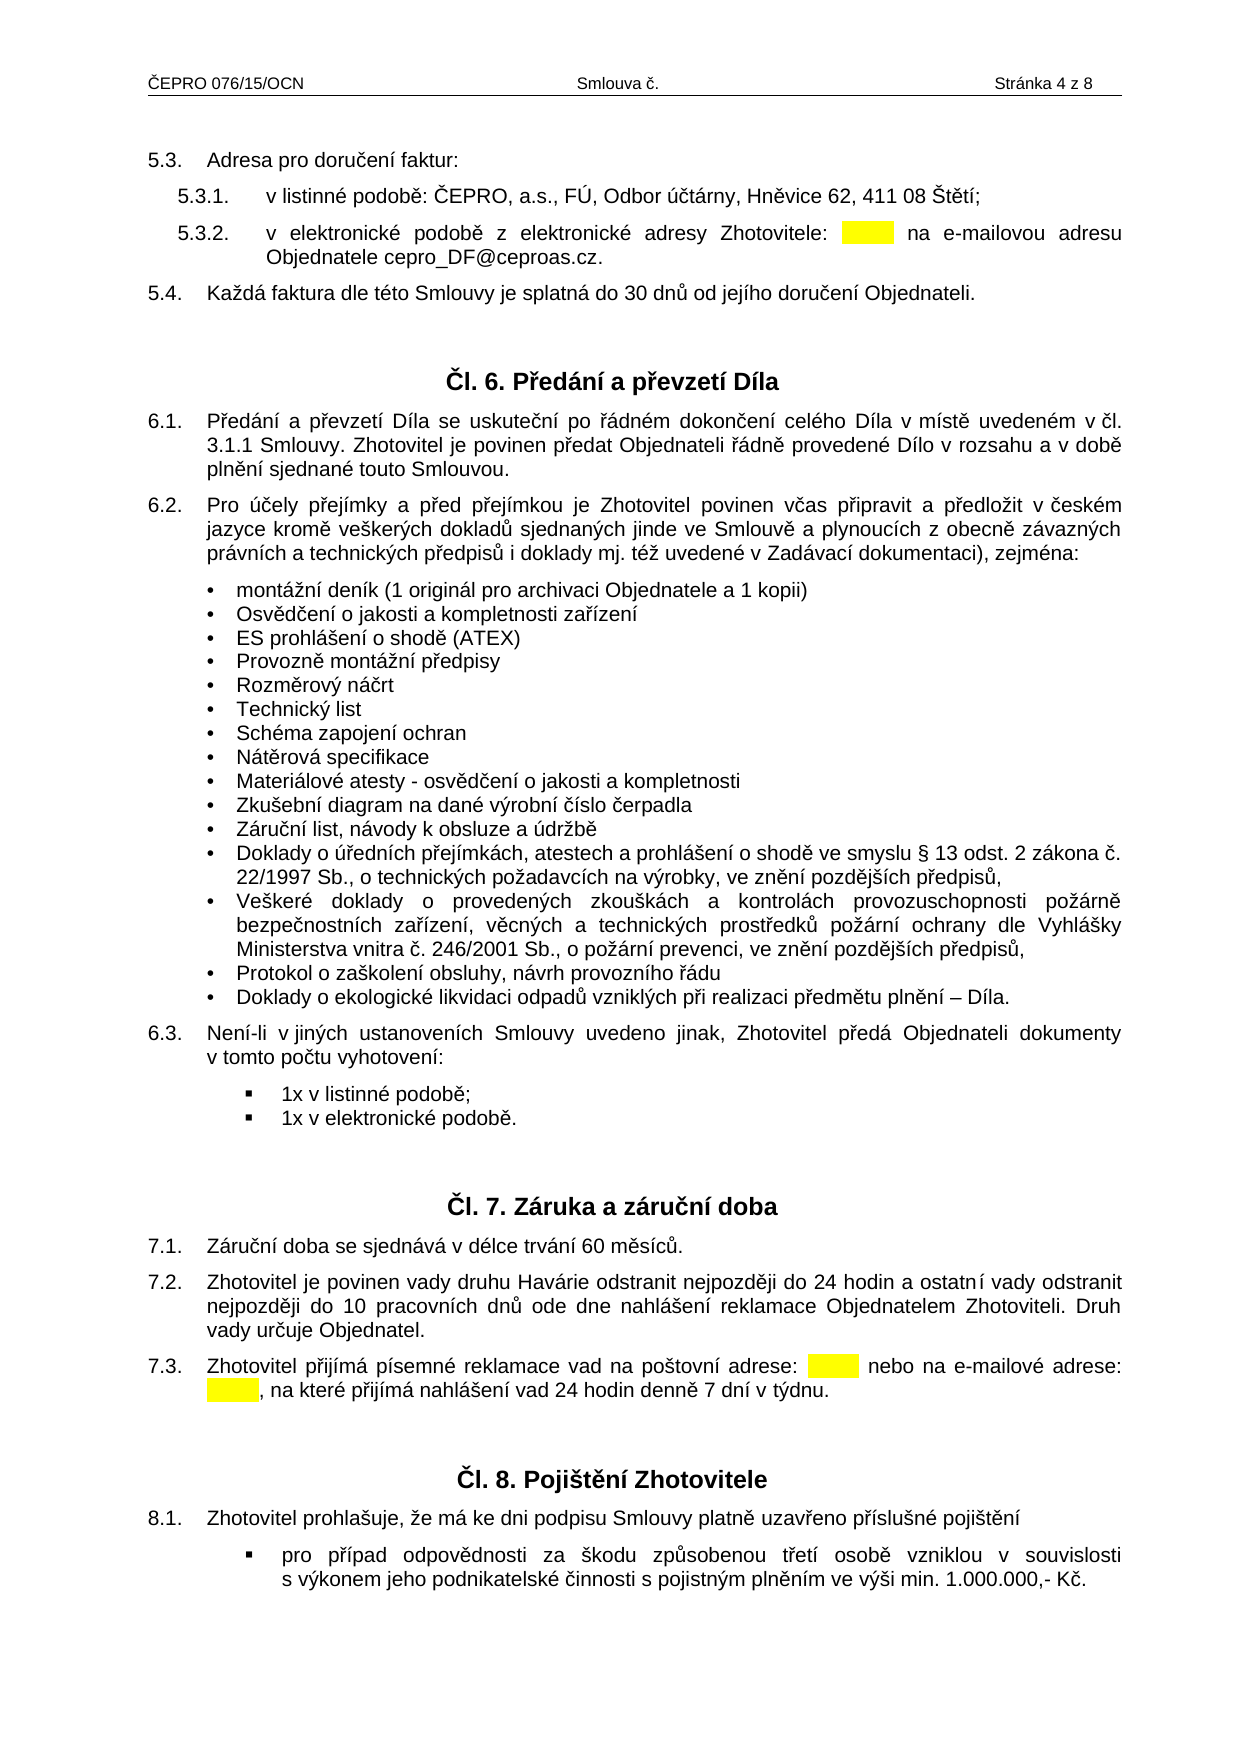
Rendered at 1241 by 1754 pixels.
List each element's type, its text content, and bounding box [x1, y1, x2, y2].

text v listinné podobě: ČEPRO, a.s., FÚ, Odbor účtárny, Hněvice 62, 411 08 Štětí; [177, 184, 1122, 208]
text v elektronické podobě z elektronické adresy Zhotovitele: na e-mailovou adresu Objednatele cepro_DF@ceproas.cz. [177, 221, 1122, 268]
text Doklady o úředních přejímkách, atestech a prohlášení o shodě ve smyslu § 13 odst. 2 zákona č. 22/1997 Sb., o technických požadavcích na výrobky, ve znění pozdějších předpisů, [207, 841, 1122, 889]
list 1x v elektronické podobě. [244, 1106, 1122, 1130]
text Osvědčení o jakosti a kompletnosti zařízení [207, 601, 1122, 625]
text Záruční doba se sjednává v délce trvání 60 měsíců. [148, 1233, 1122, 1257]
text Schéma zapojení ochran [207, 721, 1122, 745]
text Předání a převzetí Díla se uskuteční po řádném dokončení celého Díla v místě uvedeném v čl. 3.1.1 Smlouvy. Zhotovitel je povinen předat Objednateli řádně provedené Dílo v rozsahu a v době plnění sjednané touto Smlouvou. [148, 409, 1122, 481]
text Provozně montážní předpisy [207, 649, 1122, 673]
text ES prohlášení o shodě (ATEX) [207, 625, 1122, 649]
text Zhotovitel přijímá písemné reklamace vad na poštovní adrese: nebo na e-mailové adrese: , na které přijímá nahlášení vad 24 hodin denně 7 dní v týdnu. [148, 1354, 1122, 1402]
text Adresa pro doručení faktur: [148, 148, 1122, 172]
text Předání a převzetí Díla [102, 367, 1122, 396]
text Veškeré doklady o provedených zkouškách a kontrolách provozuschopnosti požárně bezpečnostních zařízení, věcných a technických prostředků požární ochrany dle Vyhlášky Ministerstva vnitra č. 246/2001 Sb., o požární prevenci, ve znění pozdějších předpisů, [207, 889, 1122, 961]
text Není-li v jiných ustanoveních Smlouvy uvedeno jinak, Zhotovitel předá Objednateli dokumenty v tomto počtu vyhotovení: [148, 1021, 1122, 1069]
text Nátěrová specifikace [207, 745, 1122, 769]
text Rozměrový náčrt [207, 673, 1122, 697]
list 1x v listinné podobě; [244, 1082, 1122, 1106]
text Pojištění Zhotovitele [102, 1465, 1122, 1493]
text Technický list [207, 697, 1122, 721]
list pro případ odpovědnosti za škodu způsobenou třetí osobě vzniklou v souvislosti s výkonem jeho podnikatelské činnosti s pojistným plněním ve výši min. 1.000.000,- Kč. [244, 1542, 1122, 1590]
text Zhotovitel prohlašuje, že má ke dni podpisu Smlouvy platně uzavřeno příslušné pojištění [148, 1506, 1122, 1530]
text Každá faktura dle této Smlouvy je splatná do 30 dnů od jejího doručení Objednateli. [148, 281, 1122, 305]
text Doklady o ekologické likvidaci odpadů vzniklých při realizaci předmětu plnění – Díla. [207, 985, 1122, 1009]
text Záruční list, návody k obsluze a údržbě [207, 817, 1122, 841]
text Materiálové atesty - osvědčení o jakosti a kompletnosti [207, 769, 1122, 793]
text Záruka a záruční doba [102, 1192, 1122, 1221]
text montážní deník (1 originál pro archivaci Objednatele a 1 kopii) [207, 577, 1122, 601]
text Protokol o zaškolení obsluhy, návrh provozního řádu [207, 961, 1122, 985]
text Zhotovitel je povinen vady druhu Havárie odstranit nejpozději do 24 hodin a ostatní vady odstranit nejpozději do 10 pracovních dnů ode dne nahlášení reklamace Objednatelem Zhotoviteli. Druh vady určuje Objednatel. [148, 1270, 1122, 1342]
text Pro účely přejímky a před přejímkou je Zhotovitel povinen včas připravit a předložit v českém jazyce kromě veškerých dokladů sjednaných jinde ve Smlouvě a plynoucích z obecně závazných právních a technických předpisů i doklady mj. též uvedené v Zadávací dokumentaci), zejména: [148, 493, 1122, 565]
text Zkušební diagram na dané výrobní číslo čerpadla [207, 793, 1122, 817]
